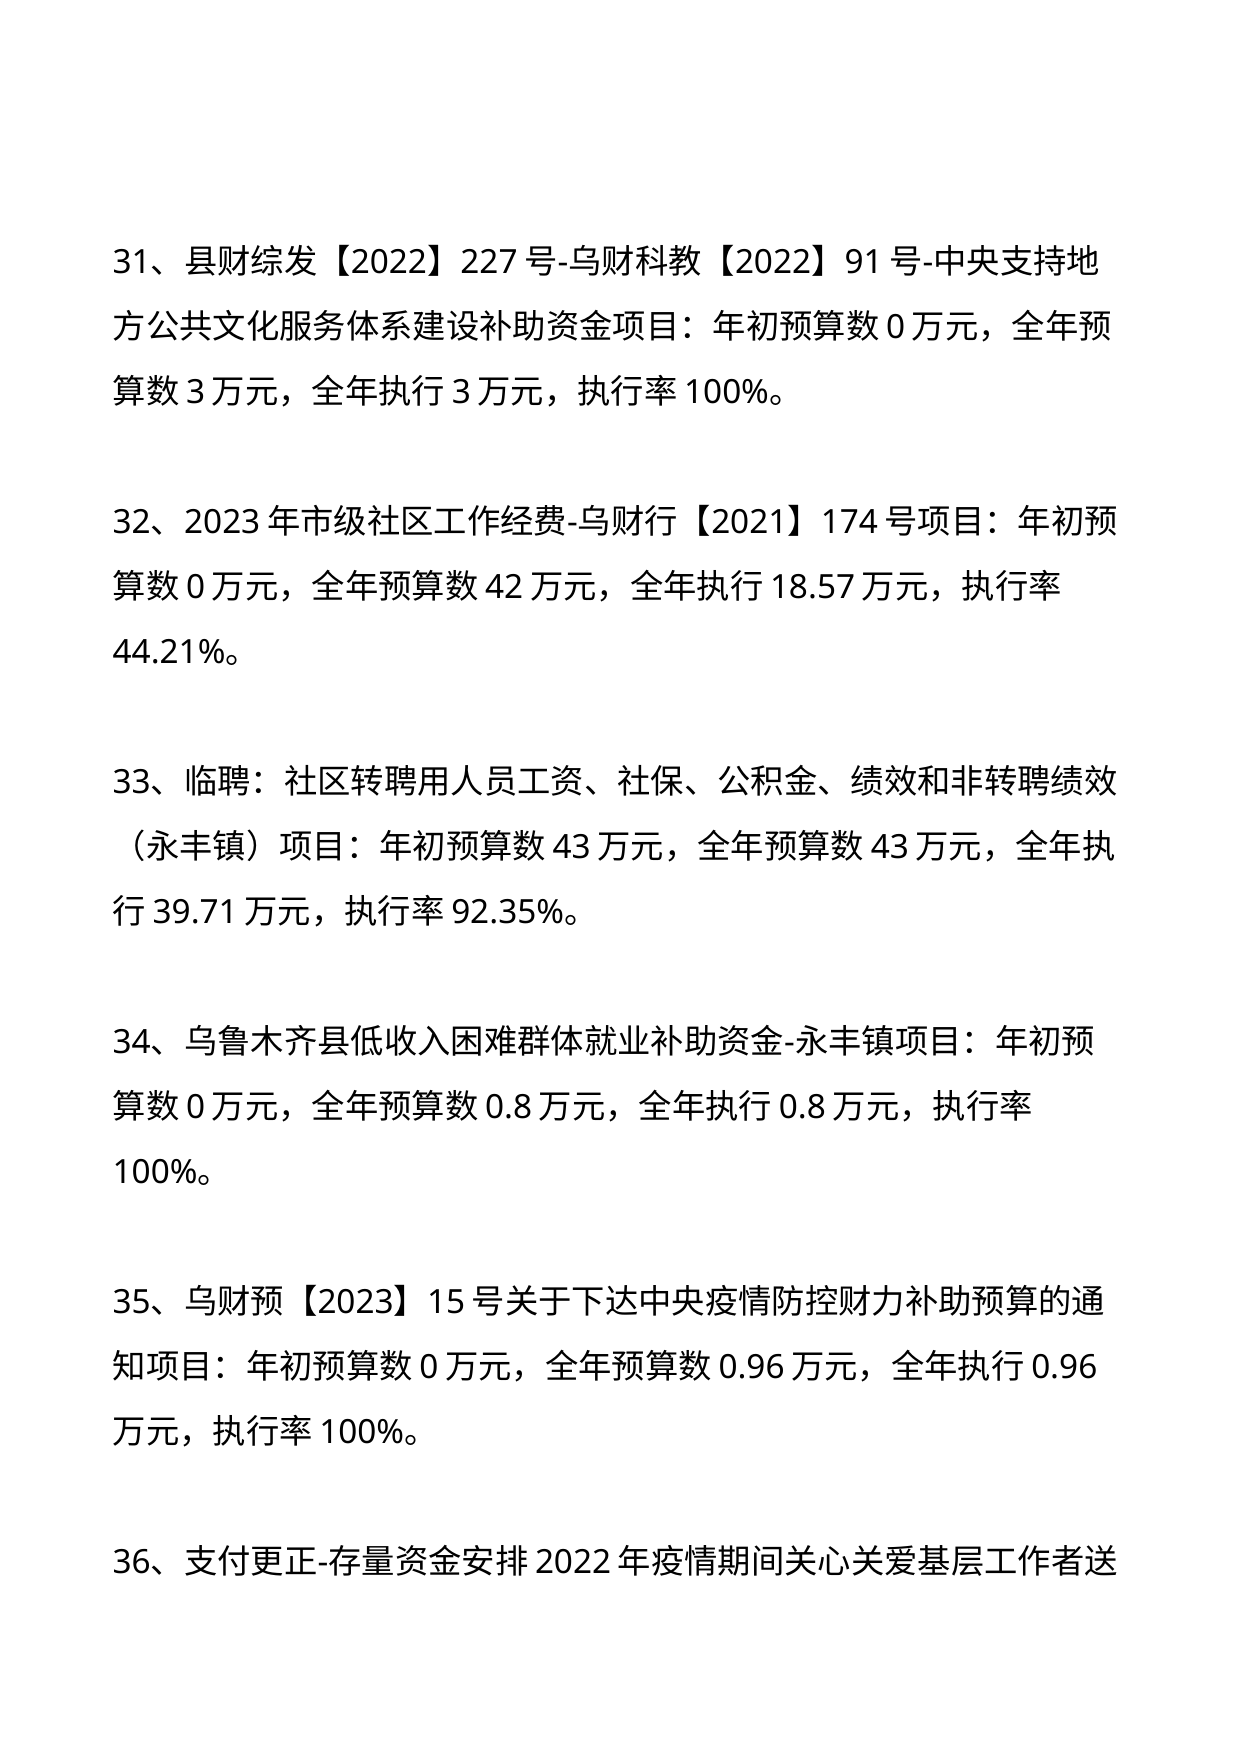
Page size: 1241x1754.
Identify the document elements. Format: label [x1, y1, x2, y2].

text [112, 162, 1128, 1592]
